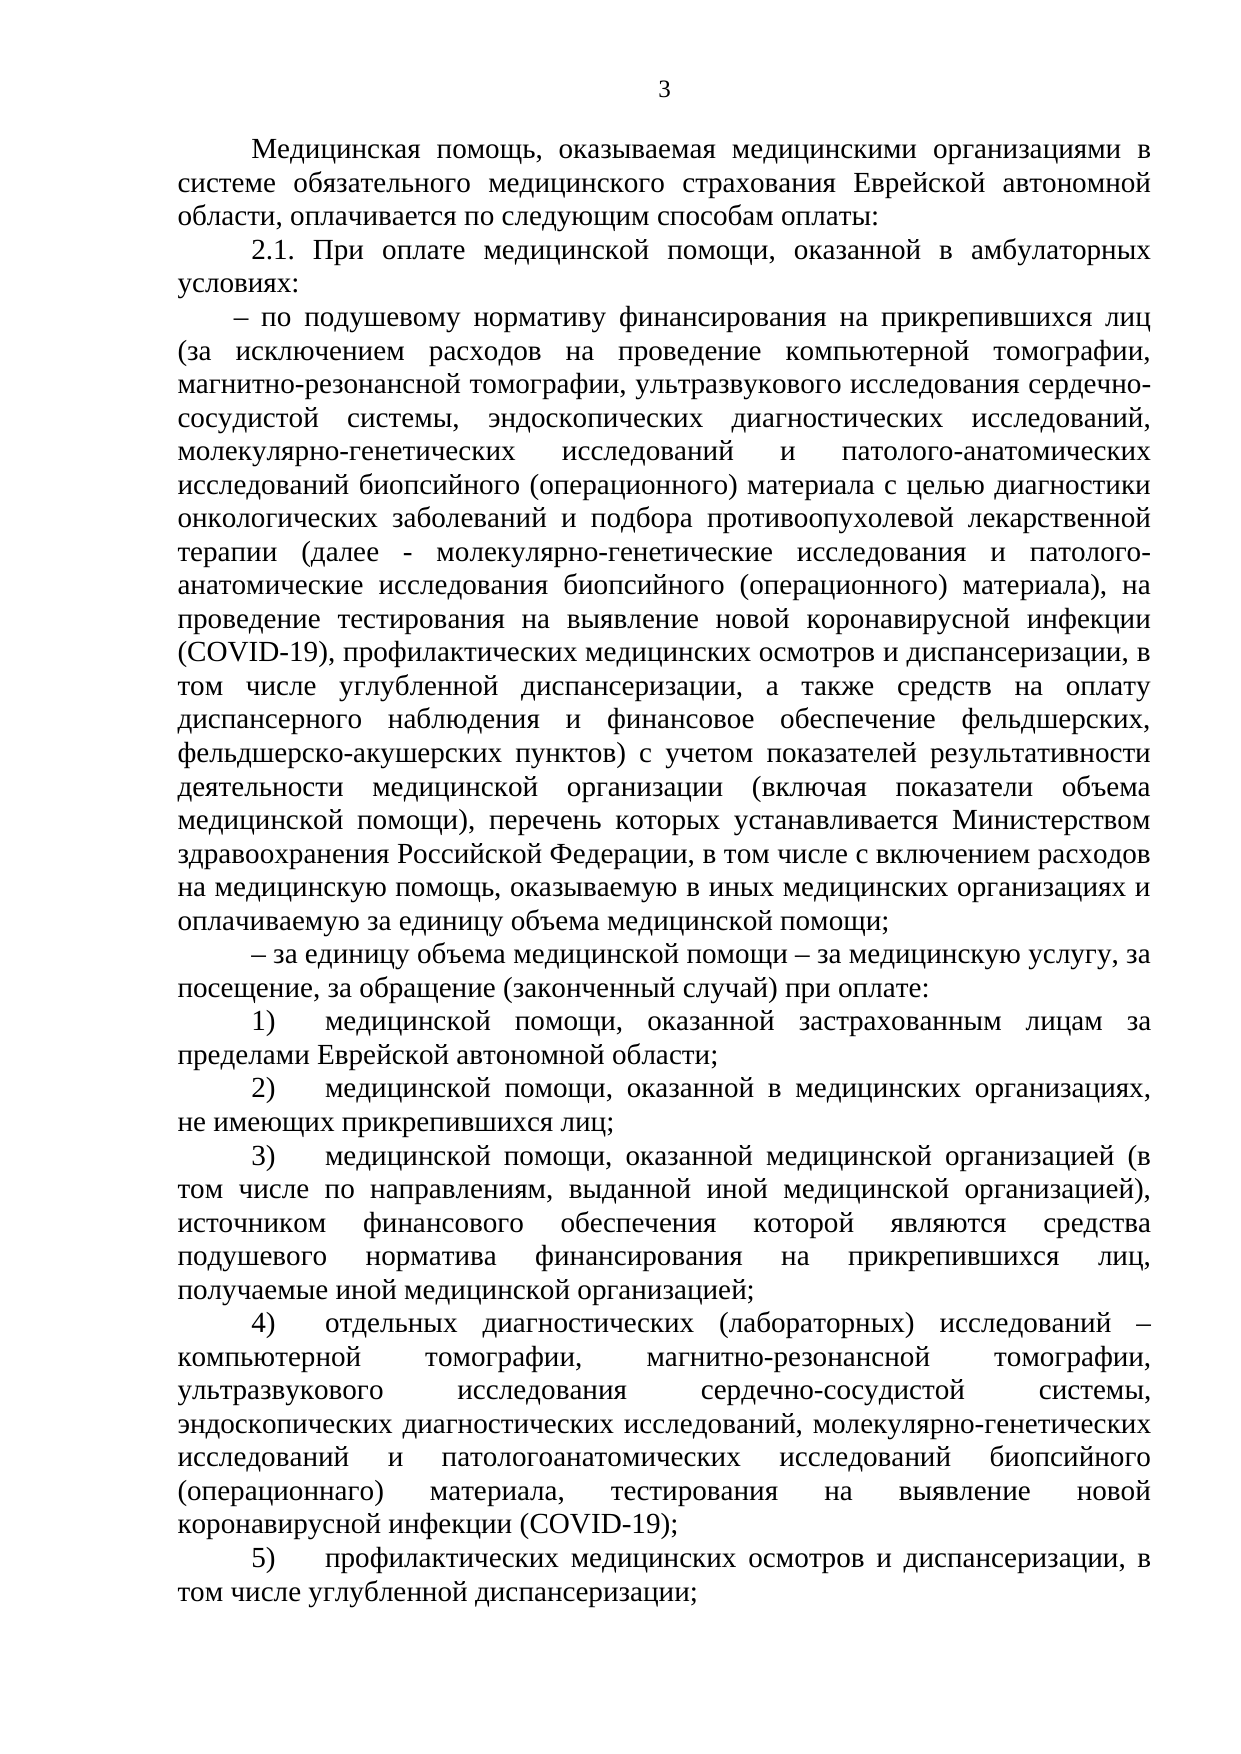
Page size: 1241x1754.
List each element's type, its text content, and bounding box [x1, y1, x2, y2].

text – за единицу объема медицинской помощи – за медицинскую услугу, за посещение, за обращение (законченный случай) при оплате: [177, 936, 1152, 1003]
text Медицинская помощь, оказываемая медицинскими организациями в системе обязательного медицинского страхования Еврейской автономной области, оплачивается по следующим способам оплаты: [177, 131, 1152, 232]
text – по подушевому нормативу финансирования на прикрепившихся лиц (за исключением расходов на проведение компьютерной томографии, магнитно-резонансной томографии, ультразвукового исследования сердечно-сосудистой системы, эндоскопических диагностических исследований, молекулярно-генетических исследований и патолого-анатомических исследований биопсийного (операционного) материала с целью диагностики онкологических заболеваний и подбора противоопухолевой лекарственной терапии (далее - молекулярно-генетические исследования и патолого-анатомические исследования биопсийного (операционного) материала), на проведение тестирования на выявление новой коронавирусной инфекции (COVID-19), профилактических медицинских осмотров и диспансеризации, в том числе углубленной диспансеризации, а также средств на оплату диспансерного наблюдения и финансовое обеспечение фельдшерских, фельдшерско-акушерских пунктов) с учетом показателей результативности деятельности медицинской организации (включая показатели объема медицинской помощи), перечень которых устанавливается Министерством здравоохранения Российской Федерации, в том числе с включением расходов на медицинскую помощь, оказываемую в иных медицинских организациях и оплачиваемую за единицу объема медицинской помощи; [177, 299, 1152, 936]
list отдельных диагностических (лабораторных) исследований – компьютерной томографии, магнитно-резонансной томографии, ультразвукового исследования сердечно-сосудистой системы, эндоскопических диагностических исследований, молекулярно-генетических исследований и патологоанатомических исследований биопсийного (операционнаго) материала, тестирования на выявление новой коронавирусной инфекции (COVID-19); [177, 1305, 1152, 1540]
list профилактических медицинских осмотров и диспансеризации, в том числе углубленной диспансеризации; [177, 1540, 1152, 1607]
list медицинской помощи, оказанной в медицинских организациях, не имеющих прикрепившихся лиц; [177, 1071, 1152, 1138]
list медицинской помощи, оказанной медицинской организацией (в том числе по направлениям, выданной иной медицинской организацией), источником финансового обеспечения которой являются средства подушевого норматива финансирования на прикрепившихся лиц, получаемые иной медицинской организацией; [177, 1138, 1152, 1305]
text 2.1. При оплате медицинской помощи, оказанной в амбулаторных условиях: [177, 232, 1152, 299]
list медицинской помощи, оказанной застрахованным лицам за пределами Еврейской автономной области; [177, 1003, 1152, 1071]
